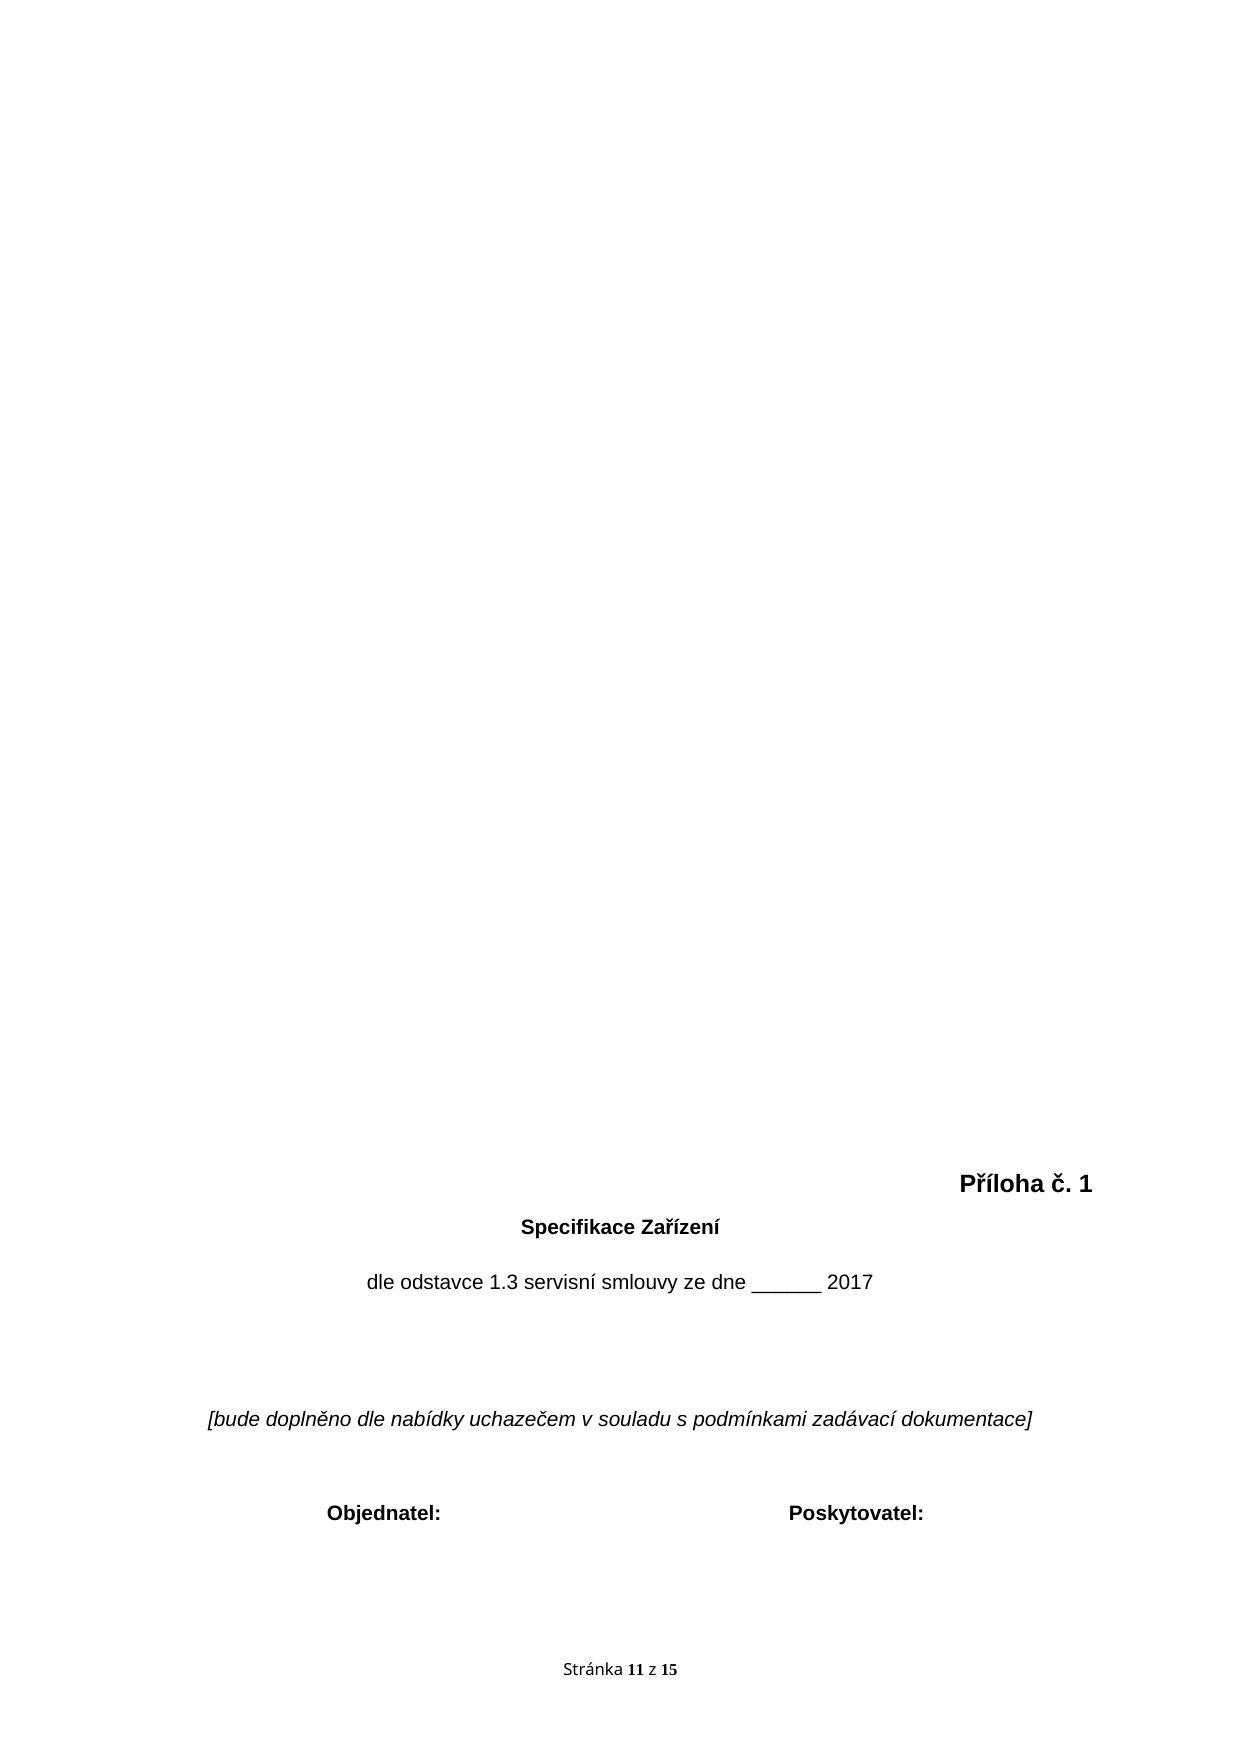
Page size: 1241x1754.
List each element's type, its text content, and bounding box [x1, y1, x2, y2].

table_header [620, 1501, 1093, 1583]
text Specifikace Zařízení [148, 1214, 1093, 1238]
text dle odstavce 1.3 servisní smlouvy ze dne ______ 2017 [148, 1269, 1093, 1293]
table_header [148, 1501, 620, 1583]
text [bude doplněno dle nabídky uchazečem v souladu s podmínkami zadávací dokumentace] [148, 1407, 1093, 1431]
text Příloha č. 1 [148, 1169, 1093, 1198]
